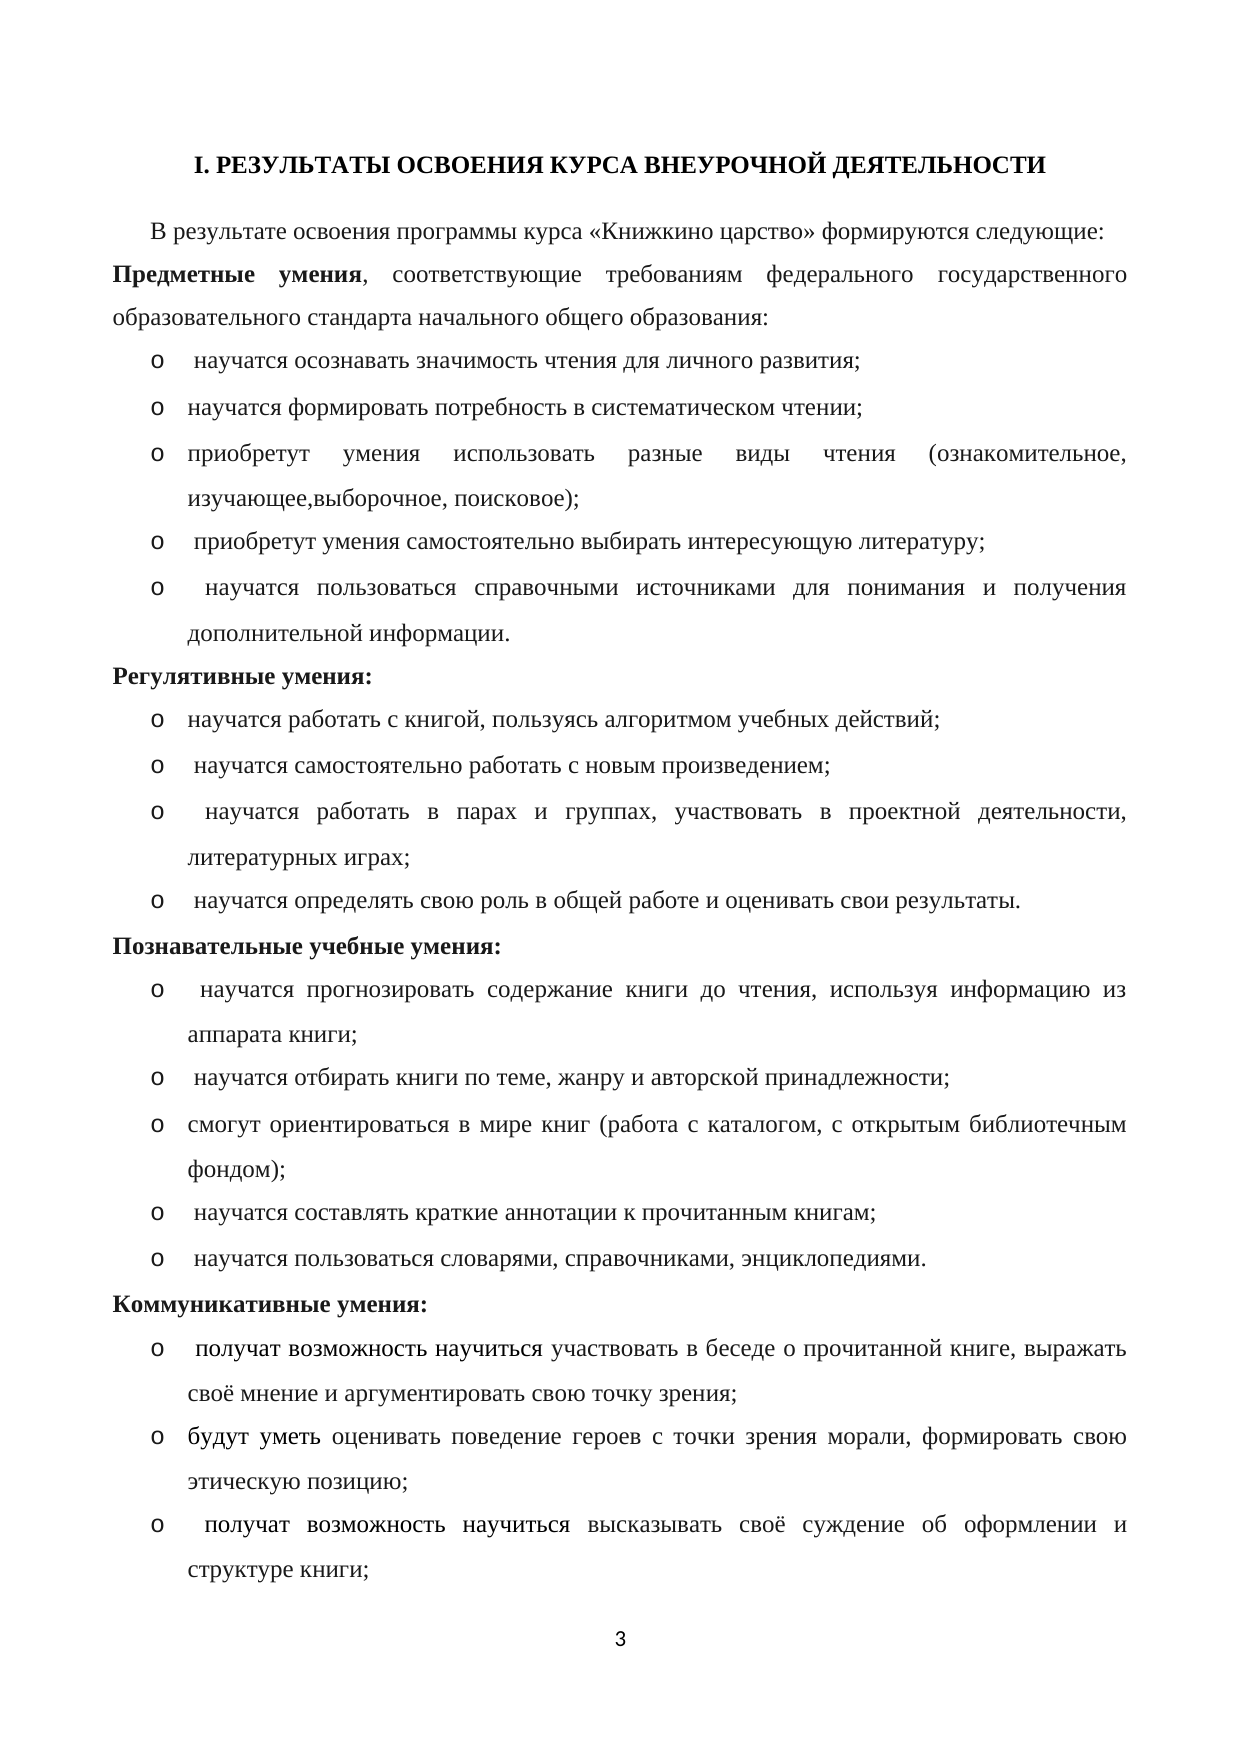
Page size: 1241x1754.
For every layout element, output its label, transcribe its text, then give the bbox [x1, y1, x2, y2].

list научатся пользоваться справочными источниками для понимания и получения дополнительной информации. [150, 572, 1128, 646]
text В результате освоения программы курса «Книжкино царство» формируются следующие: [112, 216, 1128, 245]
text I. Результаты освоения курса внеурочной деятельности [112, 150, 1128, 179]
list научатся прогнозировать содержание книги до чтения, используя информацию из аппарата книги; [150, 974, 1128, 1048]
list приобретут умения использовать разные виды чтения (ознакомительное, изучающее,выборочное, поисковое); [150, 438, 1128, 512]
list научатся пользоваться словарями, справочниками, энциклопедиями. [150, 1243, 1128, 1274]
text Познавательные учебные умения: [112, 931, 1128, 960]
list будут уметь оценивать поведение героев с точки зрения морали, формировать свою этическую позицию; [150, 1421, 1128, 1495]
list научатся осознавать значимость чтения для личного развития; [150, 345, 1128, 376]
list получат возможность научиться участвовать в беседе о прочитанной книге, выражать своё мнение и аргументировать свою точку зрения; [150, 1333, 1128, 1407]
list научатся работать в парах и группах, участвовать в проектной деятельности, литературных играх; [150, 796, 1128, 870]
text Регулятивные умения: [112, 661, 1128, 689]
list научатся самостоятельно работать с новым произведением; [150, 750, 1128, 781]
list смогут ориентироваться в мире книг (работа с каталогом, с открытым библиотечным фондом); [150, 1109, 1128, 1183]
list приобретут умения самостоятельно выбирать интересующую литературу; [150, 526, 1128, 557]
text Предметные умения, соответствующие требованиям федерального государственного образовательного стандарта начального общего образования: [112, 259, 1128, 331]
list научатся работать с книгой, пользуясь алгоритмом учебных действий; [150, 704, 1128, 735]
list научатся отбирать книги по теме, жанру и авторской принадлежности; [150, 1062, 1128, 1093]
list научатся формировать потребность в систематическом чтении; [150, 392, 1128, 422]
list научатся определять свою роль в общей работе и оценивать свои результаты. [150, 885, 1128, 916]
list получат возможность научиться высказывать своё суждение об оформлении и структуре книги; [150, 1509, 1128, 1583]
list научатся составлять краткие аннотации к прочитанным книгам; [150, 1197, 1128, 1228]
text Коммуникативные умения: [112, 1289, 1128, 1318]
